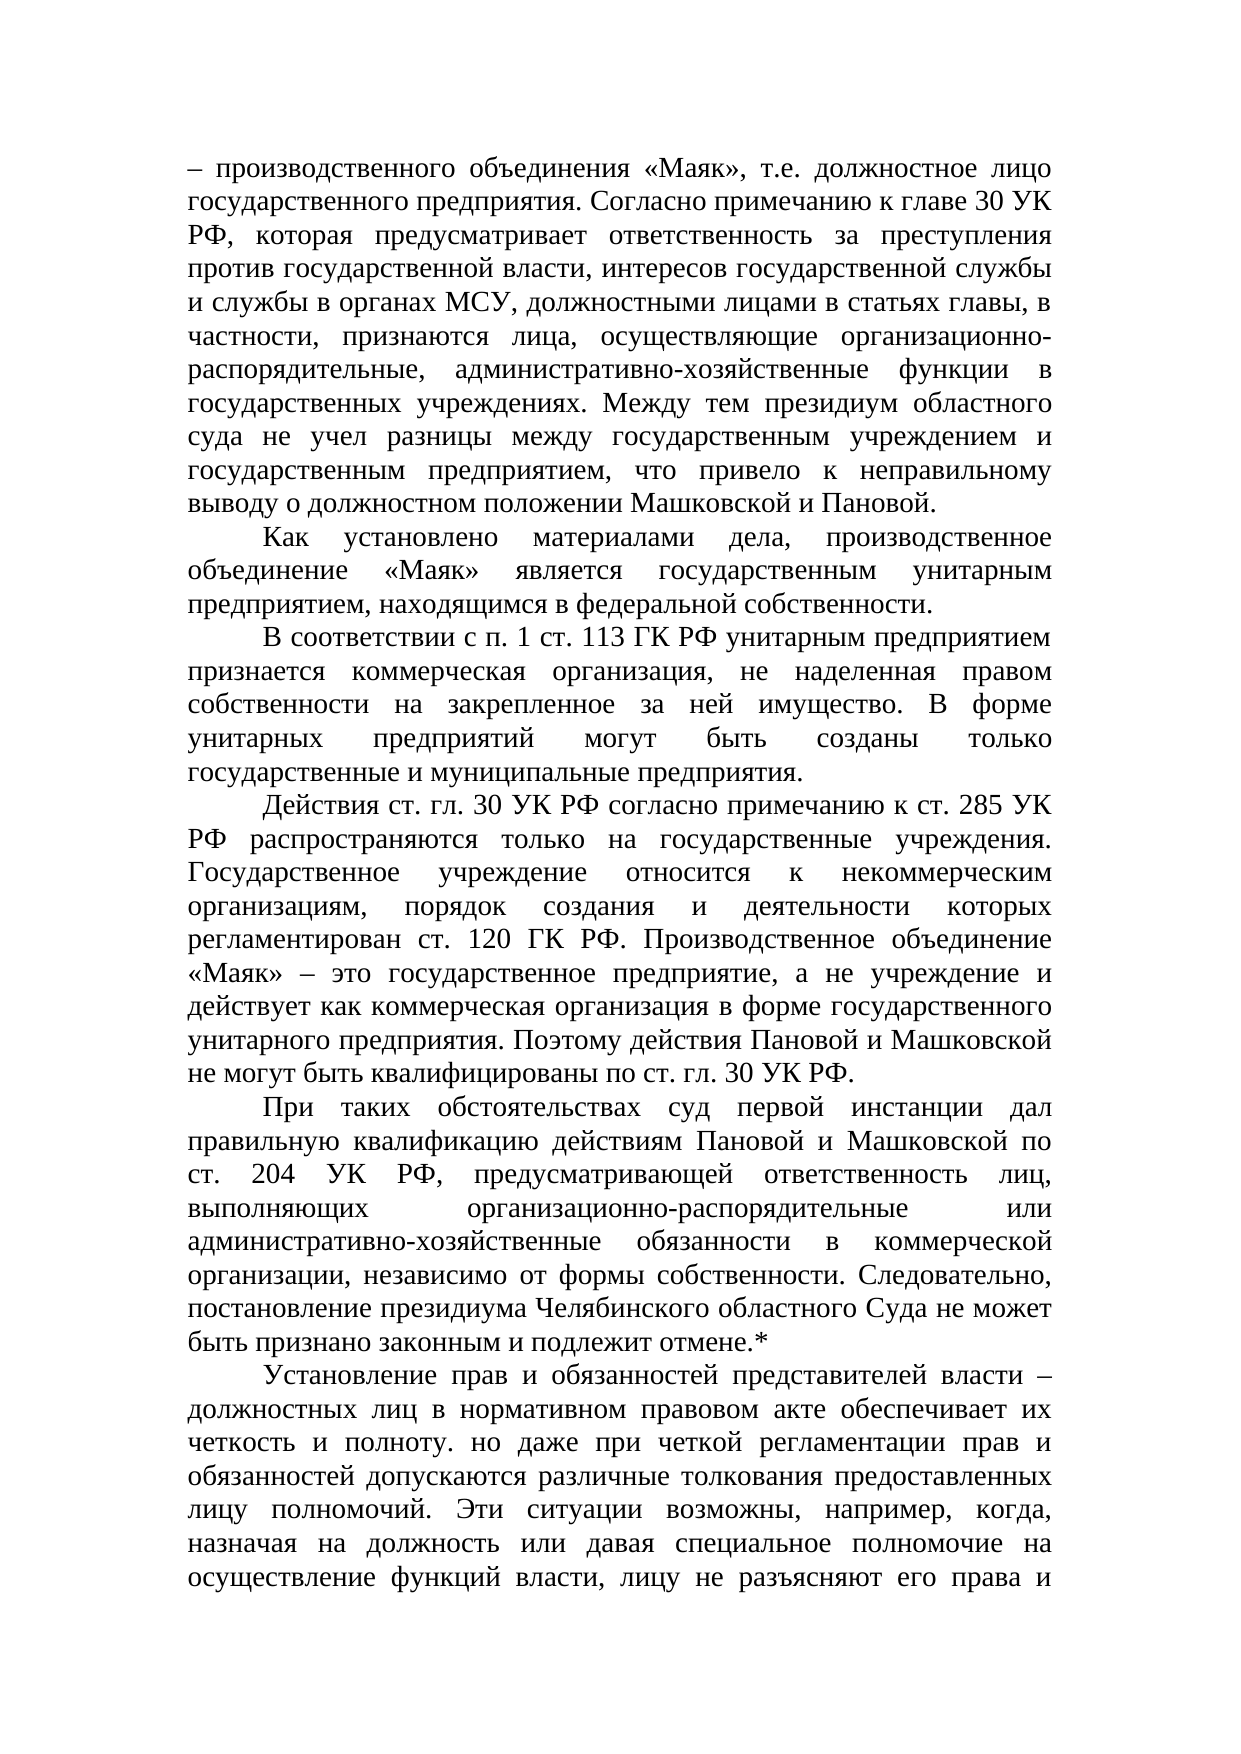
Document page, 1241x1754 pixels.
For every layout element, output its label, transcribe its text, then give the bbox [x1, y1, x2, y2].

text При таких обстоятельствах суд первой инстанции дал правильную квалификацию действиям Пановой и Машковской по ст. 204 УК РФ, предусматривающей ответственность лиц, выполняющих организационно-распорядительные или административно-хозяйственные обязанности в коммерческой организации, независимо от формы собственности. Следовательно, постановление президиума Челябинского областного Суда не может быть признано законным и подлежит отмене.* [187, 1089, 1053, 1357]
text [187, 150, 1053, 519]
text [187, 1357, 1053, 1592]
text Как установлено материалами дела, производственное объединение «Маяк» является государственным унитарным предприятием, находящимся в федеральной собственности. [187, 519, 1053, 619]
text Действия ст. гл. 30 УК РФ согласно примечанию к ст. 285 УК РФ распространяются только на государственные учреждения. Государственное учреждение относится к некоммерческим организациям, порядок создания и деятельности которых регламентирован ст. 120 ГК РФ. Производственное объединение «Маяк» – это государственное предприятие, а не учреждение и действует как коммерческая организация в форме государственного унитарного предприятия. Поэтому действия Пановой и Машковской не могут быть квалифицированы по ст. гл. 30 УК РФ. [187, 787, 1053, 1089]
text В соответствии с п. 1 ст. 113 ГК РФ унитарным предприятием признается коммерческая организация, не наделенная правом собственности на закрепленное за ней имущество. В форме унитарных предприятий могут быть созданы только государственные и муниципальные предприятия. [187, 619, 1053, 787]
